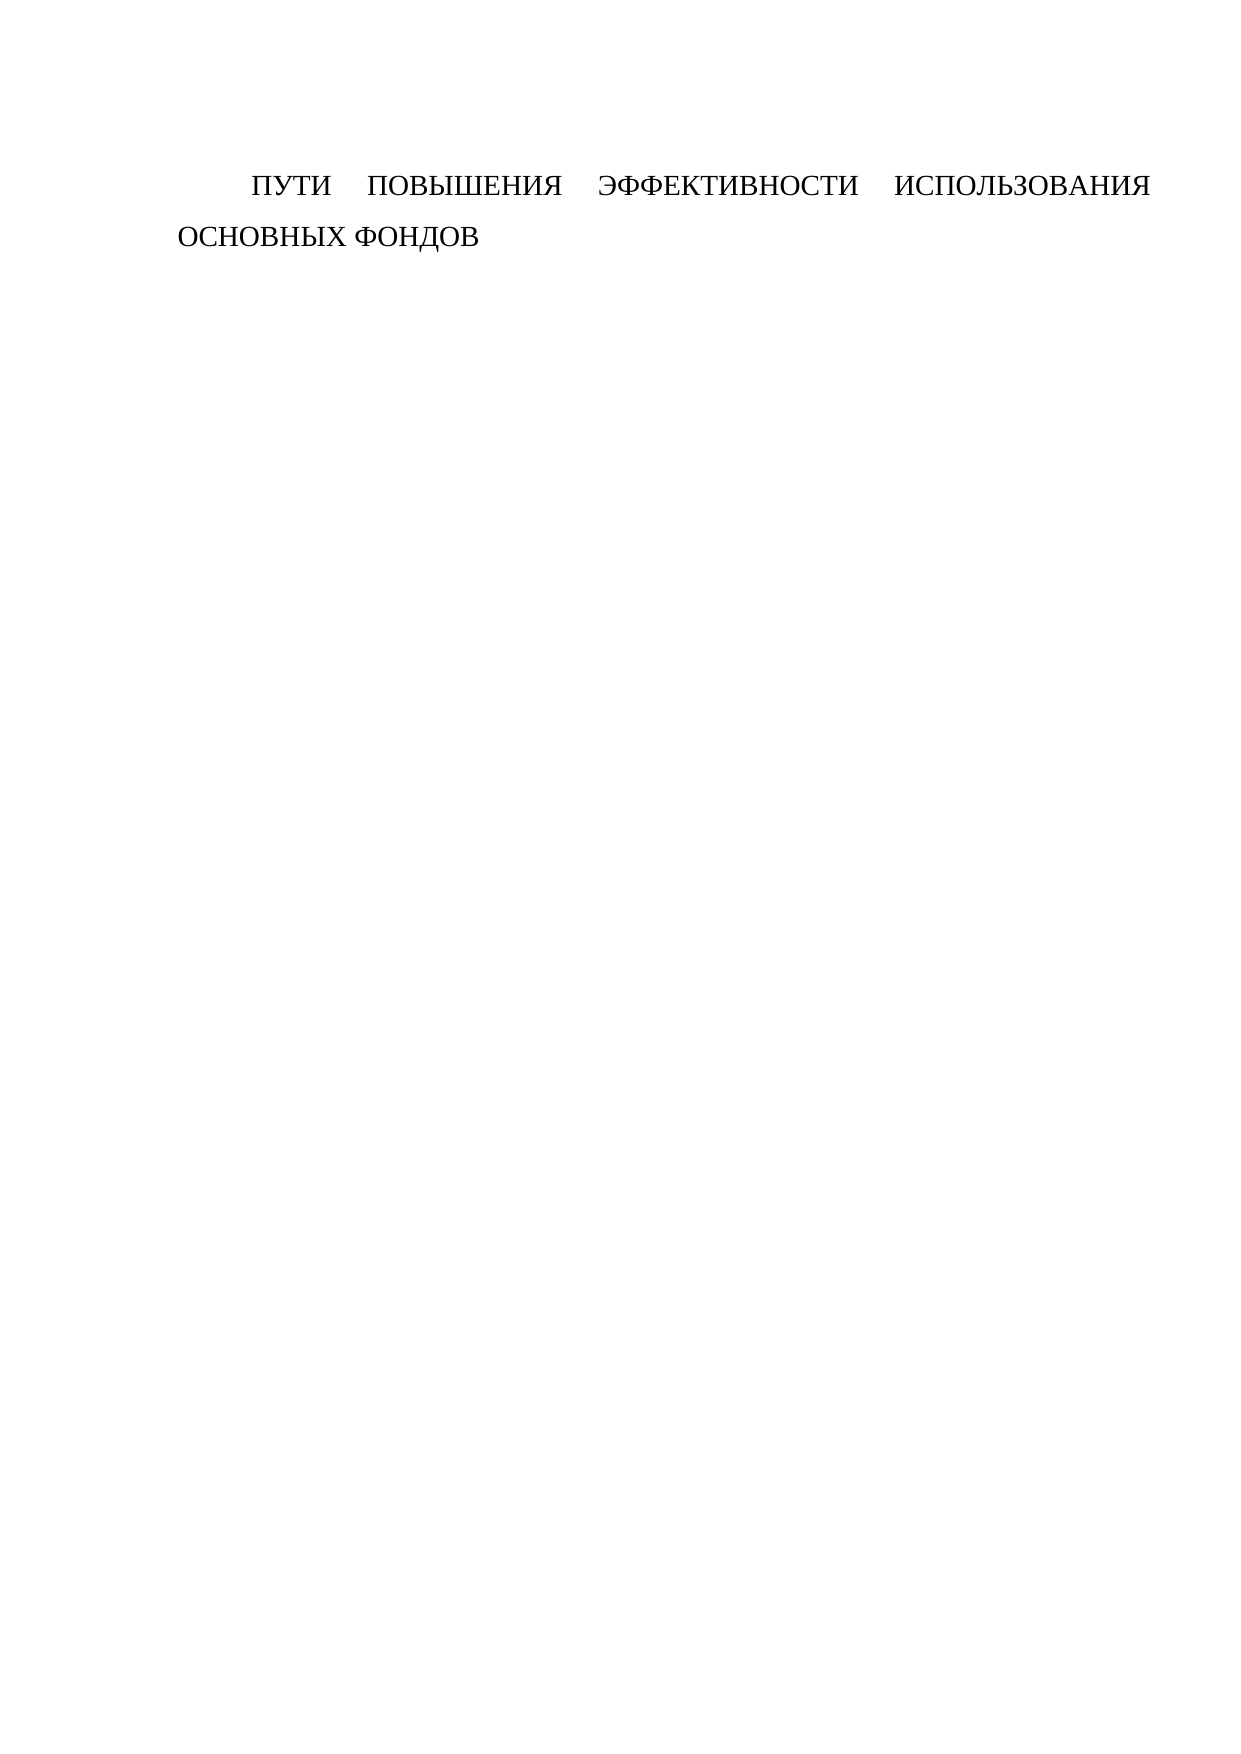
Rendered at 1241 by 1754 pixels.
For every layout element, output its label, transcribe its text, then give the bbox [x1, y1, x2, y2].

text ПУТИ ПОВЫШЕНИЯ ЭФФЕКТИВНОСТИ ИСПОЛЬЗОВАНИЯ ОСНОВНЫХ ФОНДОВ [177, 168, 1152, 252]
